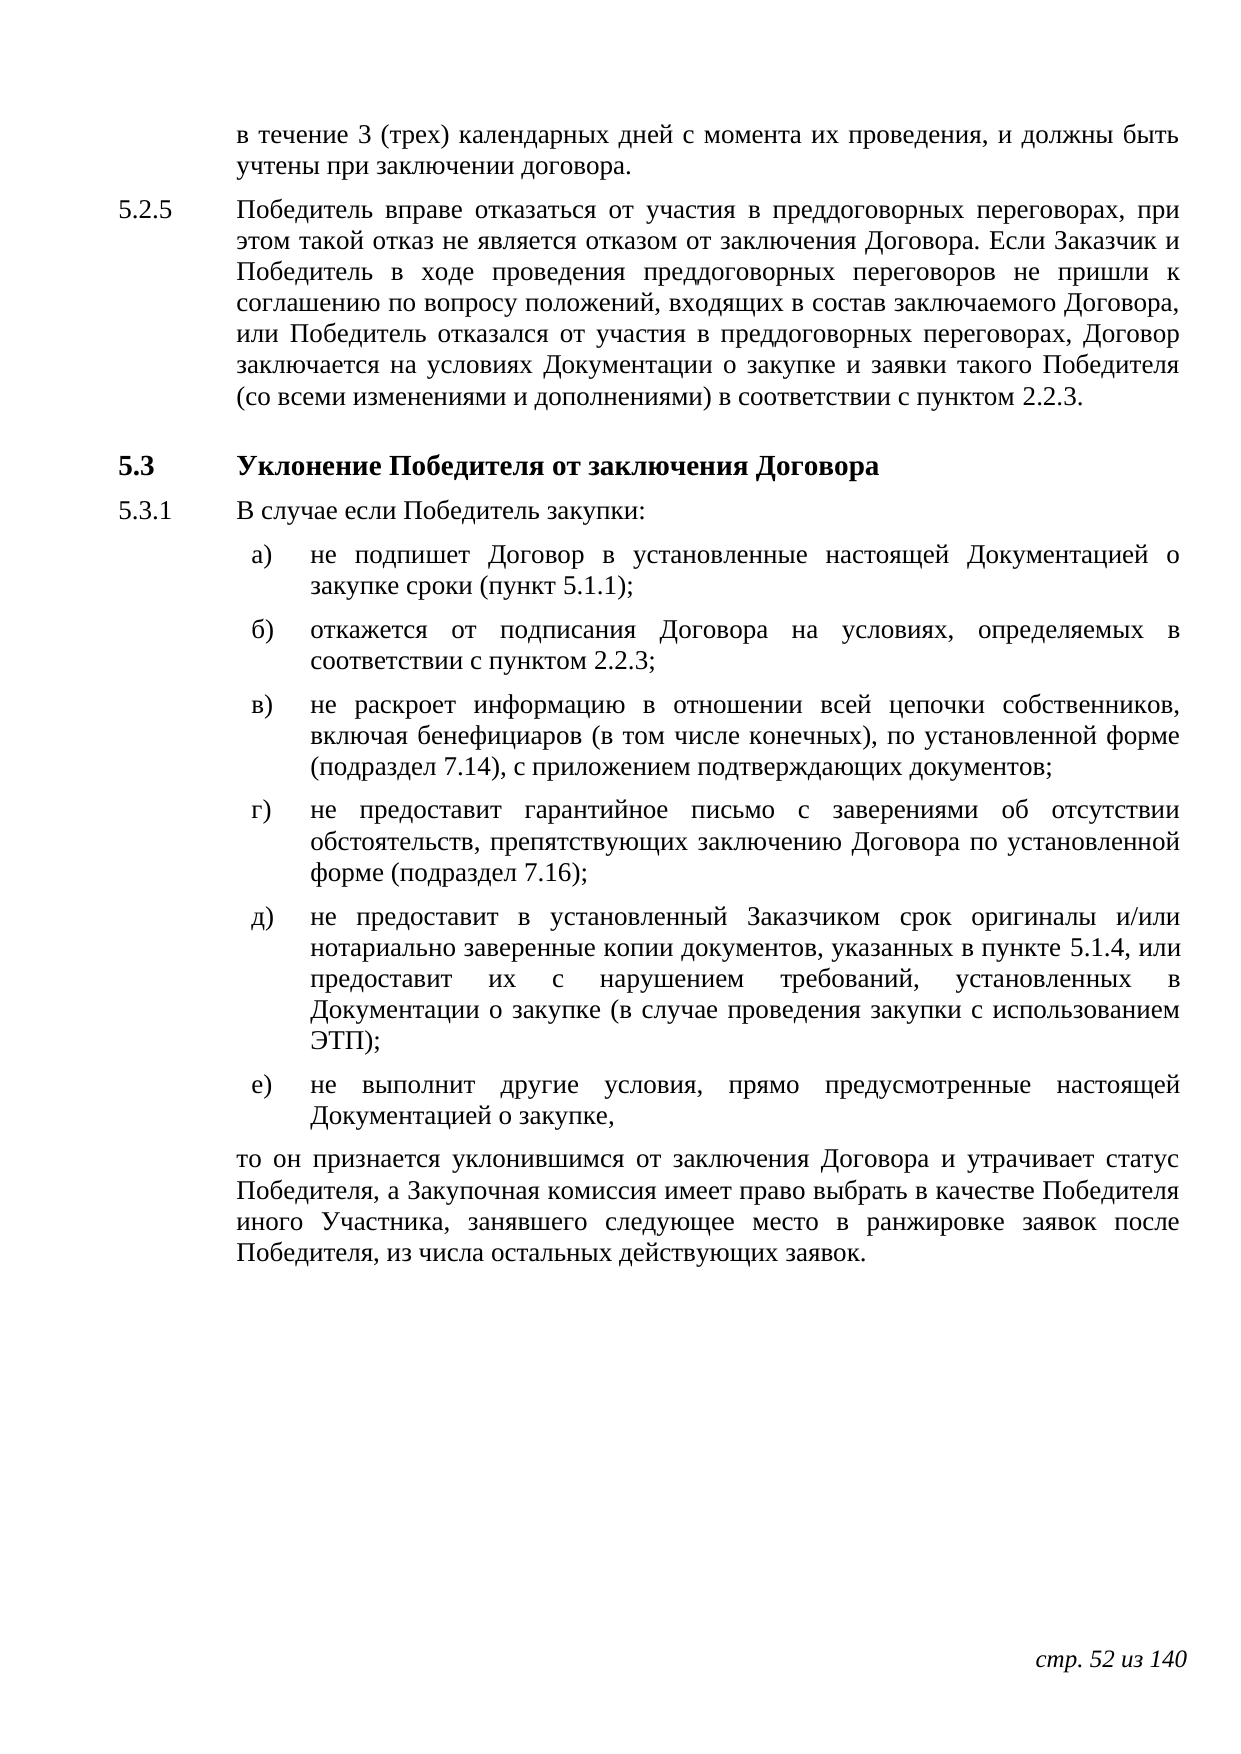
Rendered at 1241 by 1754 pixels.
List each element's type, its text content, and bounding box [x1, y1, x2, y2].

text не подпишет Договор в установленные настоящей Документацией о закупке сроки (пункт 5.1.1); [251, 538, 1181, 600]
text откажется от подписания Договора на условиях, определяемых в соответствии с пунктом 2.2.3; [251, 613, 1181, 675]
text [118, 118, 1181, 180]
text В случае если Победитель закупки: [118, 494, 1181, 526]
text не выполнит другие условия, прямо предусмотренные настоящей Документацией о закупке, [251, 1068, 1181, 1130]
text Победитель вправе отказаться от участия в преддоговорных переговорах, при этом такой отказ не является отказом от заключения Договора. Если Заказчик и Победитель в ходе проведения преддоговорных переговоров не пришли к соглашению по вопросу положений, входящих в состав заключаемого Договора, или Победитель отказался от участия в преддоговорных переговорах, Договор заключается на условиях Документации о закупке и заявки такого Победителя (со всеми изменениями и дополнениями) в соответствии с пунктом 2.2.3. [118, 193, 1181, 411]
text не предоставит гарантийное письмо с заверениями об отсутствии обстоятельств, препятствующих заключению Договора по установленной форме (подраздел 7.16); [251, 794, 1181, 887]
text то он признается уклонившимся от заключения Договора и утрачивает статус Победителя, а Закупочная комиссия имеет право выбрать в качестве Победителя иного Участника, занявшего следующее место в ранжировке заявок после Победителя, из числа остальных действующих заявок. [236, 1143, 1181, 1267]
text не предоставит в установленный Заказчиком срок оригиналы и/или нотариально заверенные копии документов, указанных в пункте 5.1.4, или предоставит их с нарушением требований, установленных в Документации о закупке (в случае проведения закупки с использованием ЭТП); [251, 899, 1181, 1055]
subtitle Уклонение Победителя от заключения Договора [118, 448, 1181, 482]
text не раскроет информацию в отношении всей цепочки собственников, включая бенефициаров (в том числе конечных), по установленной форме (подраздел 7.14), с приложением подтверждающих документов; [251, 688, 1181, 781]
